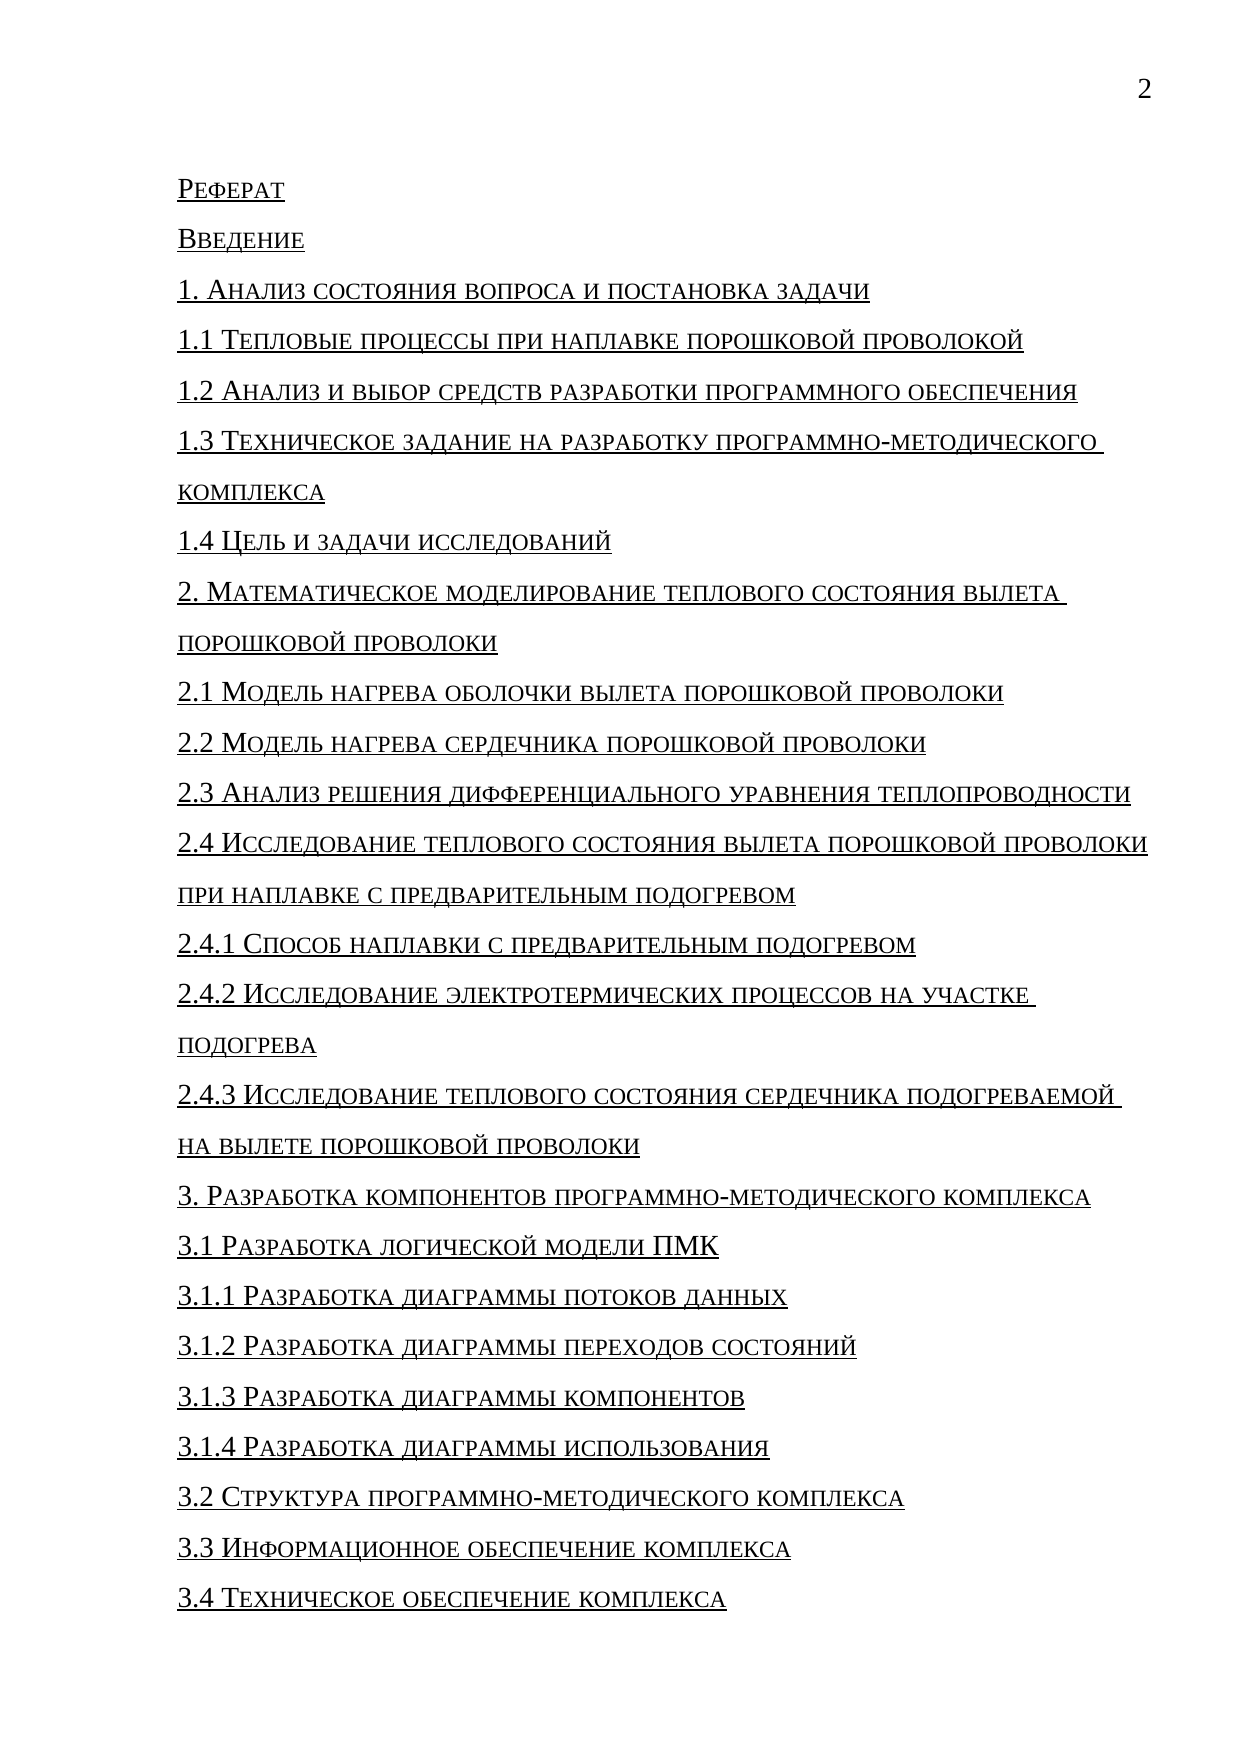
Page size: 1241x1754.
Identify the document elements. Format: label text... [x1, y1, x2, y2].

text 2. Математическое моделирование теплового состояния вылета порошковой проволоки [177, 574, 1152, 658]
text 2.1 Модель нагрева оболочки вылета порошковой проволоки [177, 674, 1152, 708]
text 3.1.2 Разработка диаграммы переходов состояний [177, 1328, 1152, 1362]
text 1. Анализ состояния вопроса и постановка задачи [177, 272, 1152, 306]
text 2.4.1 Способ наплавки с предварительным подогревом [177, 926, 1152, 959]
text 2.4.3 Исследование теплового состояния сердечника подогреваемой на вылете порошковой проволоки [177, 1077, 1152, 1161]
text 3. Разработка компонентов программно-методического комплекса [177, 1178, 1152, 1211]
text 2.4 Исследование теплового состояния вылета порошковой проволоки при наплавке с предварительным подогревом [177, 825, 1152, 909]
text 3.1.3 Разработка диаграммы компонентов [177, 1379, 1152, 1412]
text 1.1 Тепловые процессы при наплавке порошковой проволокой [177, 322, 1152, 356]
text 1.2 Анализ и выбор средств разработки программного обеспечения [177, 373, 1152, 406]
text 3.1 Разработка логической модели ПМК [177, 1228, 1152, 1261]
text 3.1.4 Разработка диаграммы использования [177, 1429, 1152, 1463]
text Введение [177, 222, 1152, 255]
text 3.4 Техническое обеспечение комплекса [177, 1580, 1152, 1614]
text 1.4 Цель и задачи исследований [177, 523, 1152, 557]
text 3.1.1 Разработка диаграммы потоков данных [177, 1278, 1152, 1312]
text 1.3 Техническое задание на разработку программно-методического комплекса [177, 423, 1152, 507]
text 2.4.2 Исследование электротермических процессов на участке подогрева [177, 976, 1152, 1060]
text 2.2 Модель нагрева сердечника порошковой проволоки [177, 725, 1152, 758]
text Реферат [177, 171, 1152, 205]
text 2.3 Анализ решения дифференциального уравнения теплопроводности [177, 775, 1152, 809]
text 3.2 Структура программно-методического комплекса [177, 1479, 1152, 1513]
text 3.3 Информационное обеспечение комплекса [177, 1530, 1152, 1563]
